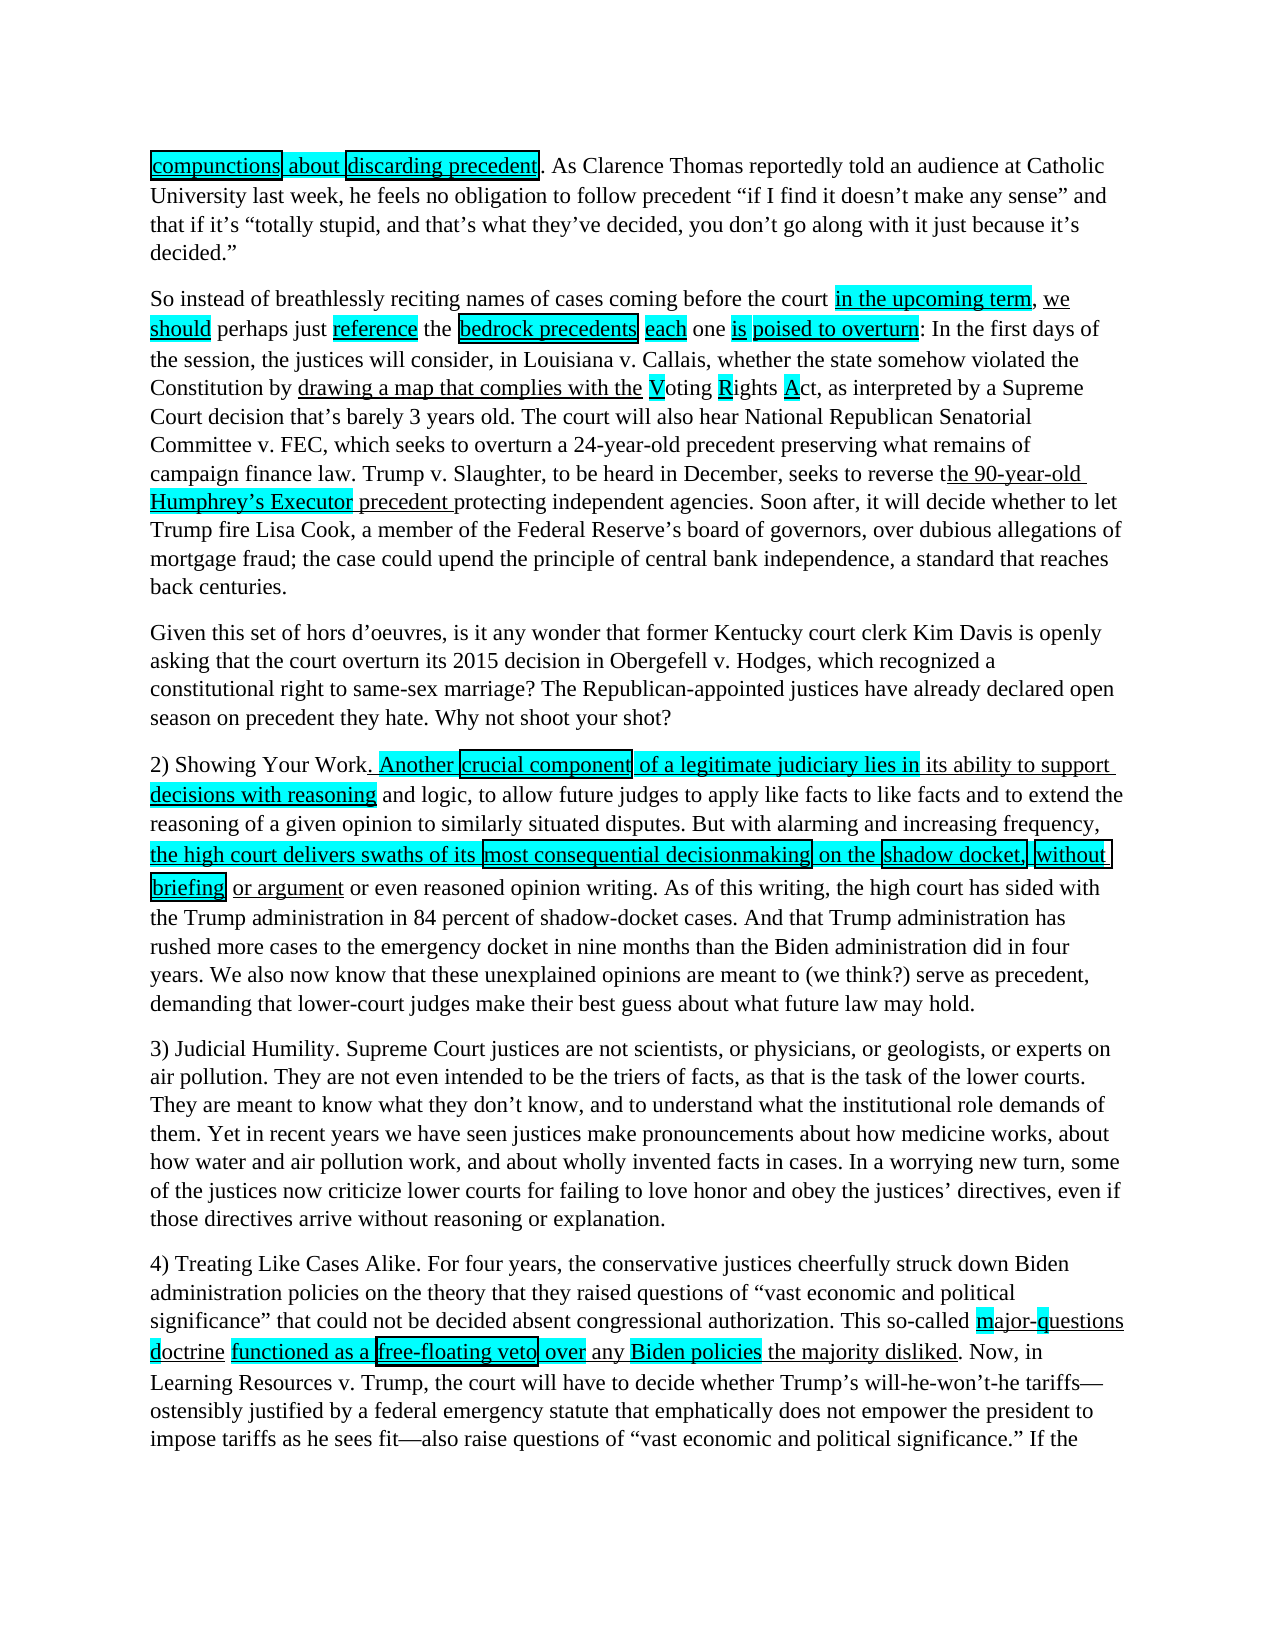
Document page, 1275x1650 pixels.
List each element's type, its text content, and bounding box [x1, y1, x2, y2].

text So instead of breathlessly reciting names of cases coming before the court in the upcoming term, we should perhaps just reference the bedrock precedents each one is poised to overturn: In the first days of the session, the justices will consider, in Louisiana v. Callais, whether the state somehow violated the Constitution by drawing a map that complies with the Voting Rights Act, as interpreted by a Supreme Court decision that’s barely 3 years old. The court will also hear National Republican Senatorial Committee v. FEC, which seeks to overturn a 24-year-old precedent preserving what remains of campaign finance law. Trump v. Slaughter, to be heard in December, seeks to reverse the 90-year-old Humphrey’s Executor precedent protecting independent agencies. Soon after, it will decide whether to let Trump fire Lisa Cook, a member of the Federal Reserve’s board of governors, over dubious allegations of mortgage fraud; the case could upend the principle of central bank independence, a standard that reaches back centuries. [150, 284, 1125, 600]
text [150, 1250, 1125, 1452]
text 3) Judicial Humility. Supreme Court justices are not scientists, or physicians, or geologists, or experts on air pollution. They are not even intended to be the triers of facts, as that is the task of the lower courts. They are meant to know what they don’t know, and to understand what the institutional role demands of them. Yet in recent years we have seen justices make pronouncements about how medicine works, about how water and air pollution work, and about wholly invented facts in cases. In a worrying new turn, some of the justices now criticize lower courts for failing to love honor and obey the justices’ directives, even if those directives arrive without reasoning or explanation. [150, 1035, 1125, 1232]
text Given this set of hors d’oeuvres, is it any wonder that former Kentucky court clerk Kim Davis is openly asking that the court overturn its 2015 decision in Obergefell v. Hodges, which recognized a constitutional right to same-sex marriage? The Republican-appointed justices have already declared open season on precedent they hate. Why not shoot your shot? [150, 618, 1125, 730]
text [150, 150, 1125, 266]
text 2) Showing Your Work. Another crucial component of a legitimate judiciary lies in its ability to support decisions with reasoning and logic, to allow future judges to apply like facts to like facts and to extend the reasoning of a given opinion to similarly situated disputes. But with alarming and increasing frequency, the high court delivers swaths of its most consequential decisionmaking on the shadow docket, without briefing or argument or even reasoned opinion writing. As of this writing, the high court has sided with the Trump administration in 84 percent of shadow-docket cases. And that Trump administration has rushed more cases to the emergency docket in nine months than the Biden administration did in four years. We also now know that these unexplained opinions are meant to (we think?) serve as precedent, demanding that lower-court judges make their best guess about what future law may hold. [150, 749, 1125, 1016]
